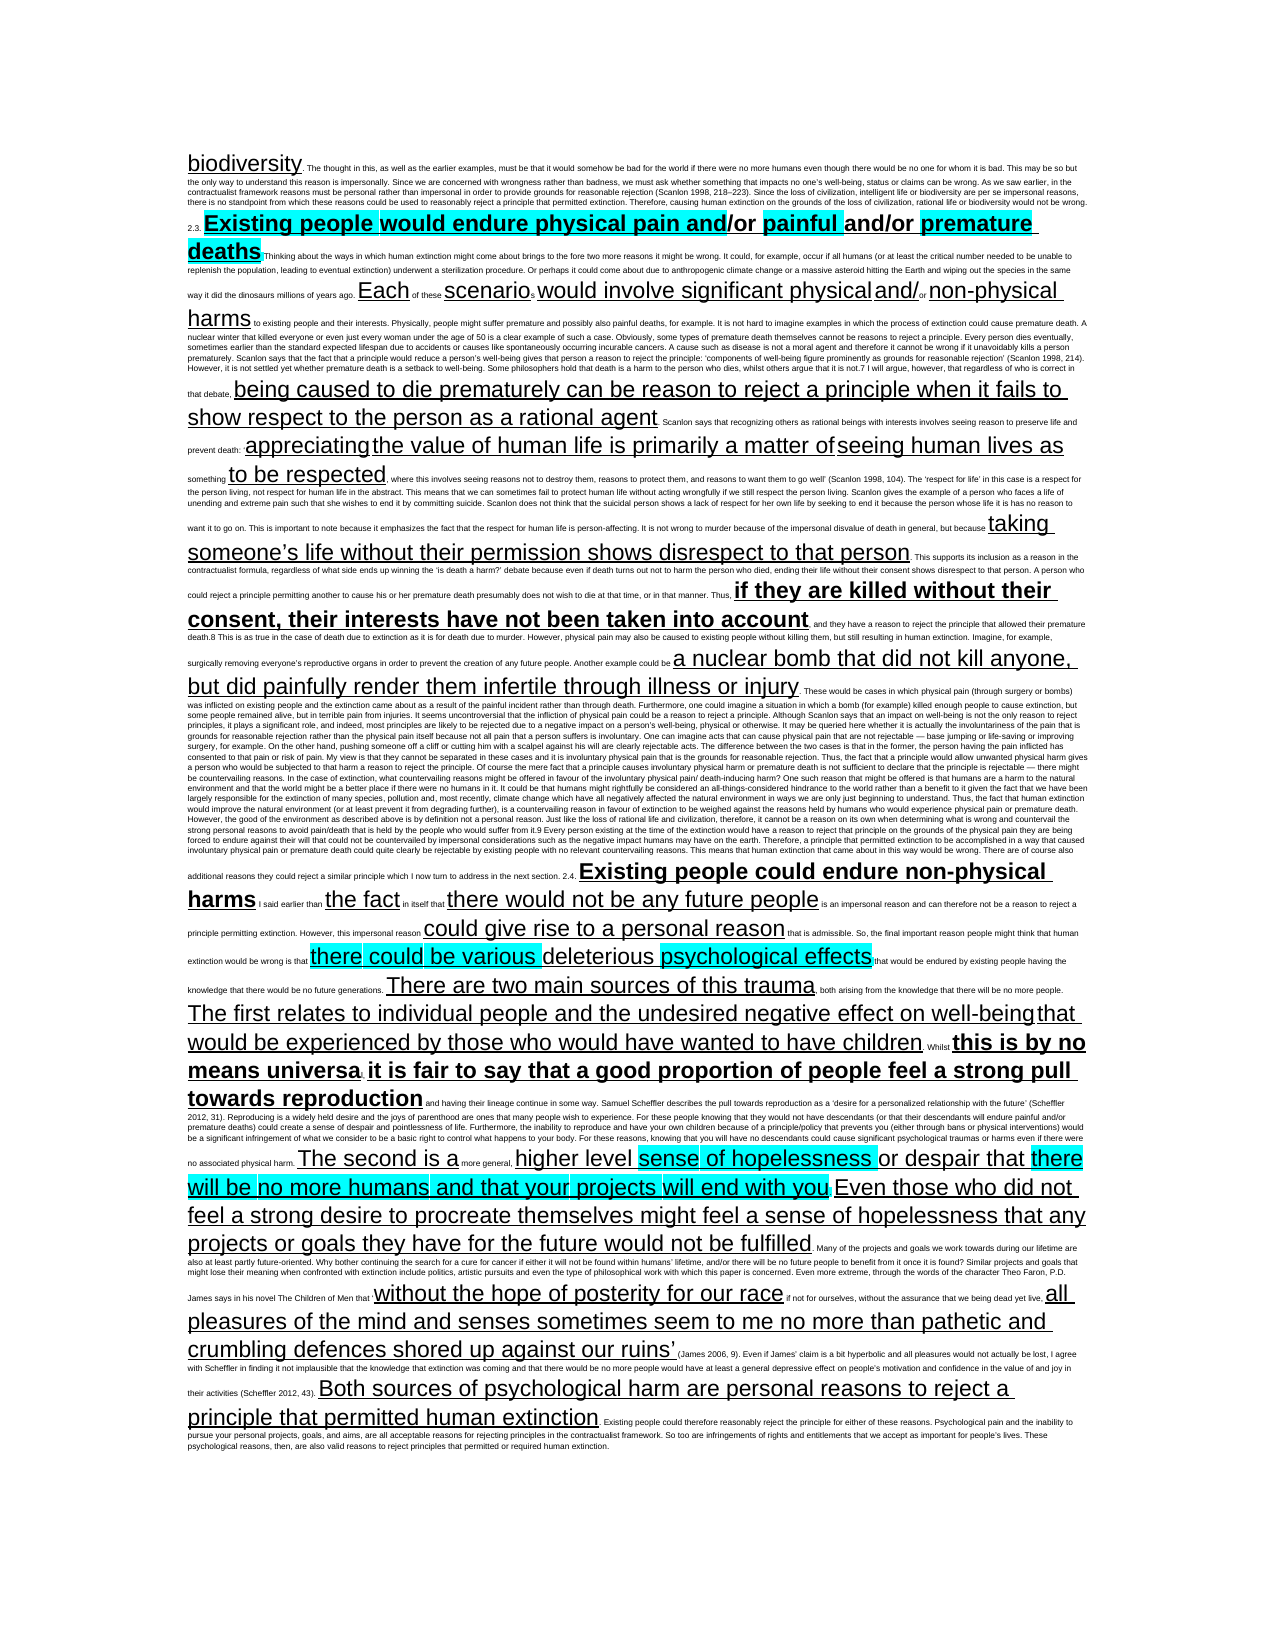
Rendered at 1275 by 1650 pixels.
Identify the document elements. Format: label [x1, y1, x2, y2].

text [187, 150, 1087, 1451]
